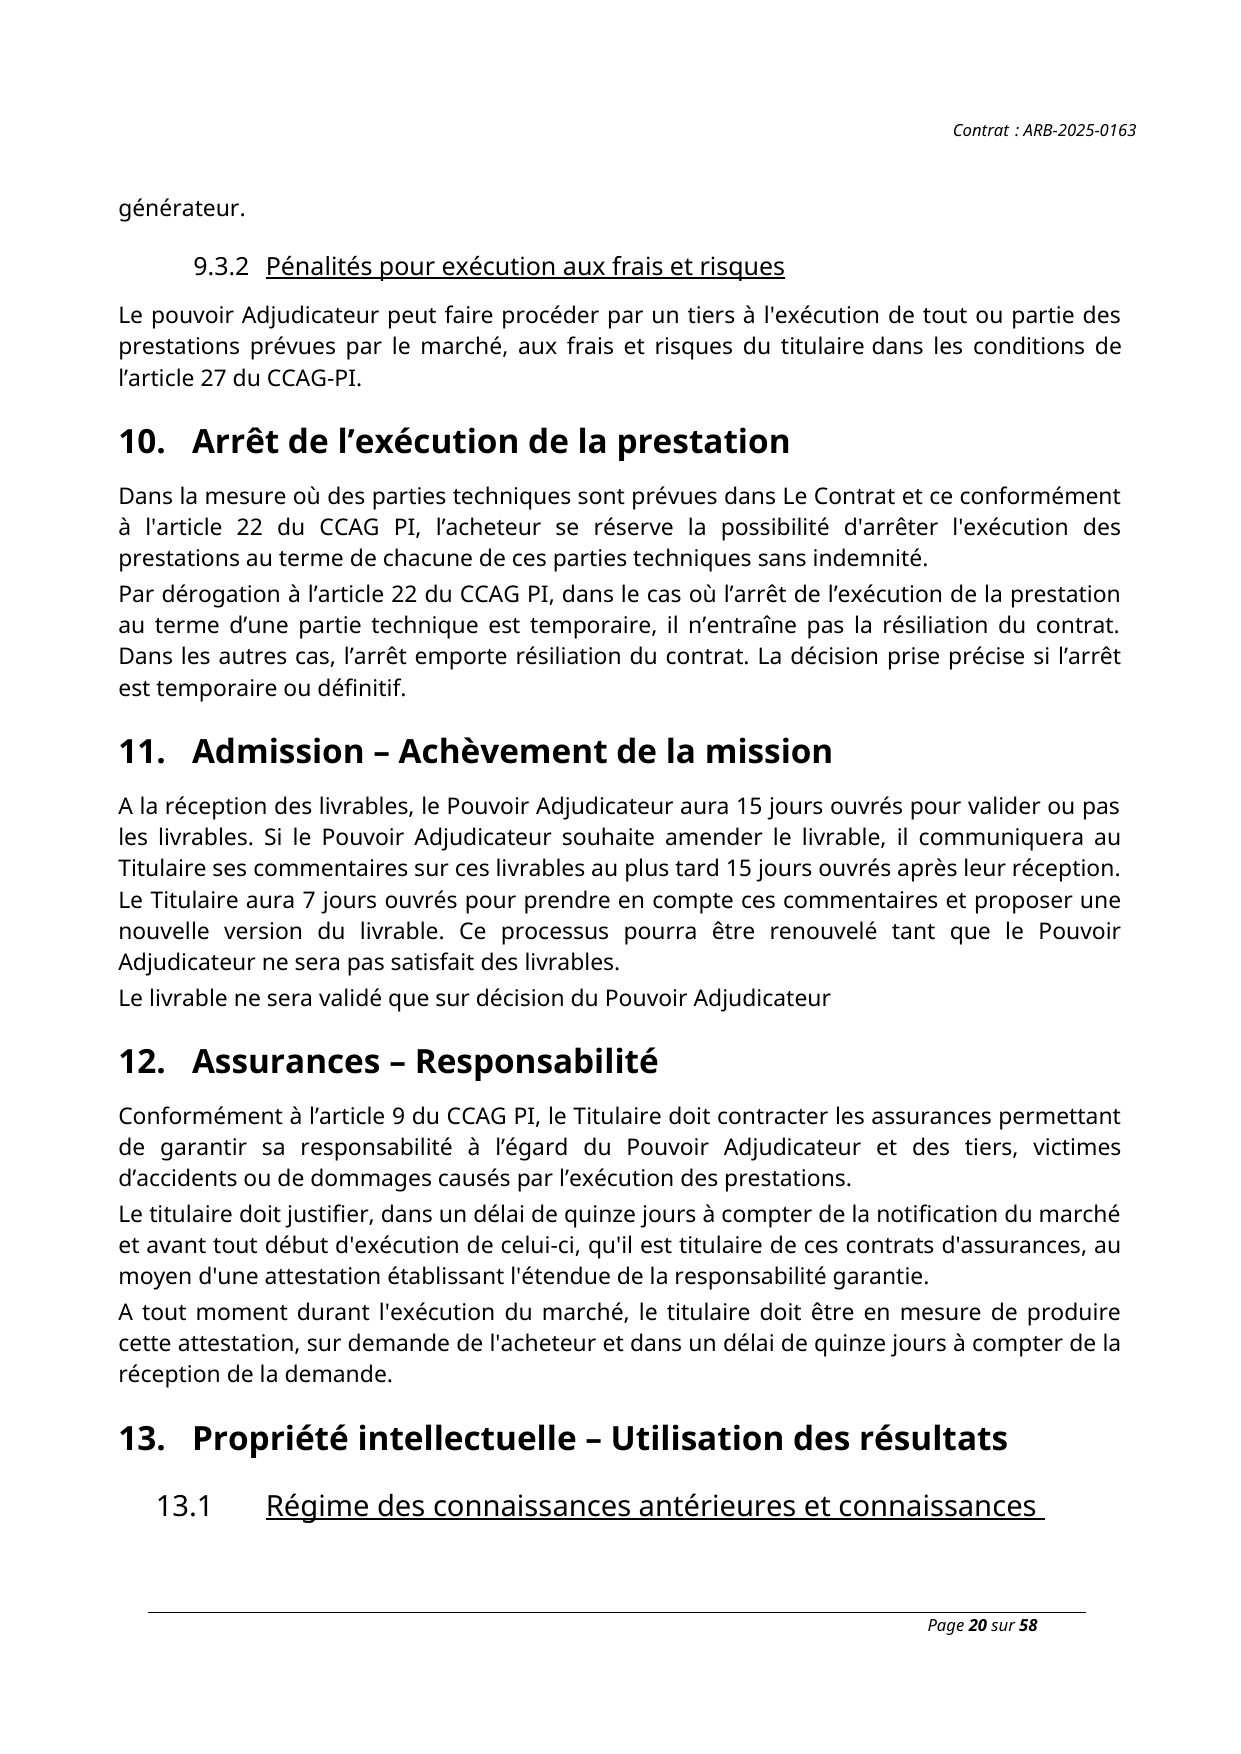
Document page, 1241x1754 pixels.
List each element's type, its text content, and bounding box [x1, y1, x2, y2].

text A la réception des livrables, le Pouvoir Adjudicateur aura 15 jours ouvrés pour valider ou pas les livrables. Si le Pouvoir Adjudicateur souhaite amender le livrable, il communiquera au Titulaire ses commentaires sur ces livrables au plus tard 15 jours ouvrés après leur réception. Le Titulaire aura 7 jours ouvrés pour prendre en compte ces commentaires et proposer une nouvelle version du livrable. Ce processus pourra être renouvelé tant que le Pouvoir Adjudicateur ne sera pas satisfait des livrables. [118, 790, 1122, 977]
text Conformément à l’article 9 du CCAG PI, le Titulaire doit contracter les assurances permettant de garantir sa responsabilité à l’égard du Pouvoir Adjudicateur et des tiers, victimes d’accidents ou de dommages causés par l’exécution des prestations. [118, 1100, 1122, 1193]
text Propriété intellectuelle – Utilisation des résultats [118, 1414, 1122, 1460]
text Le livrable ne sera validé que sur décision du Pouvoir Adjudicateur [118, 981, 1122, 1013]
text Arrêt de l’exécution de la prestation [118, 418, 1122, 463]
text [118, 192, 1122, 223]
text A tout moment durant l'exécution du marché, le titulaire doit être en mesure de produire cette attestation, sur demande de l'acheteur et dans un délai de quinze jours à compter de la réception de la demande. [118, 1296, 1122, 1389]
text Le titulaire doit justifier, dans un délai de quinze jours à compter de la notification du marché et avant tout début d'exécution de celui-ci, qu'il est titulaire de ces contrats d'assurances, au moyen d'une attestation établissant l'étendue de la responsabilité garantie. [118, 1198, 1122, 1291]
text Admission – Achèvement de la mission [118, 728, 1122, 773]
text Pénalités pour exécution aux frais et risques [193, 248, 1122, 282]
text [156, 1485, 1122, 1524]
text Le pouvoir Adjudicateur peut faire procéder par un tiers à l'exécution de tout ou partie des prestations prévues par le marché, aux frais et risques du titulaire dans les conditions de l’article 27 du CCAG-PI. [118, 299, 1122, 393]
text Assurances – Responsabilité [118, 1038, 1122, 1083]
text Par dérogation à l’article 22 du CCAG PI, dans le cas où l’arrêt de l’exécution de la prestation au terme d’une partie technique est temporaire, il n’entraîne pas la résiliation du contrat. Dans les autres cas, l’arrêt emporte résiliation du contrat. La décision prise précise si l’arrêt est temporaire ou définitif. [118, 578, 1122, 703]
text Dans la mesure où des parties techniques sont prévues dans Le Contrat et ce conformément à l'article 22 du CCAG PI, l’acheteur se réserve la possibilité d'arrêter l'exécution des prestations au terme de chacune de ces parties techniques sans indemnité. [118, 480, 1122, 573]
